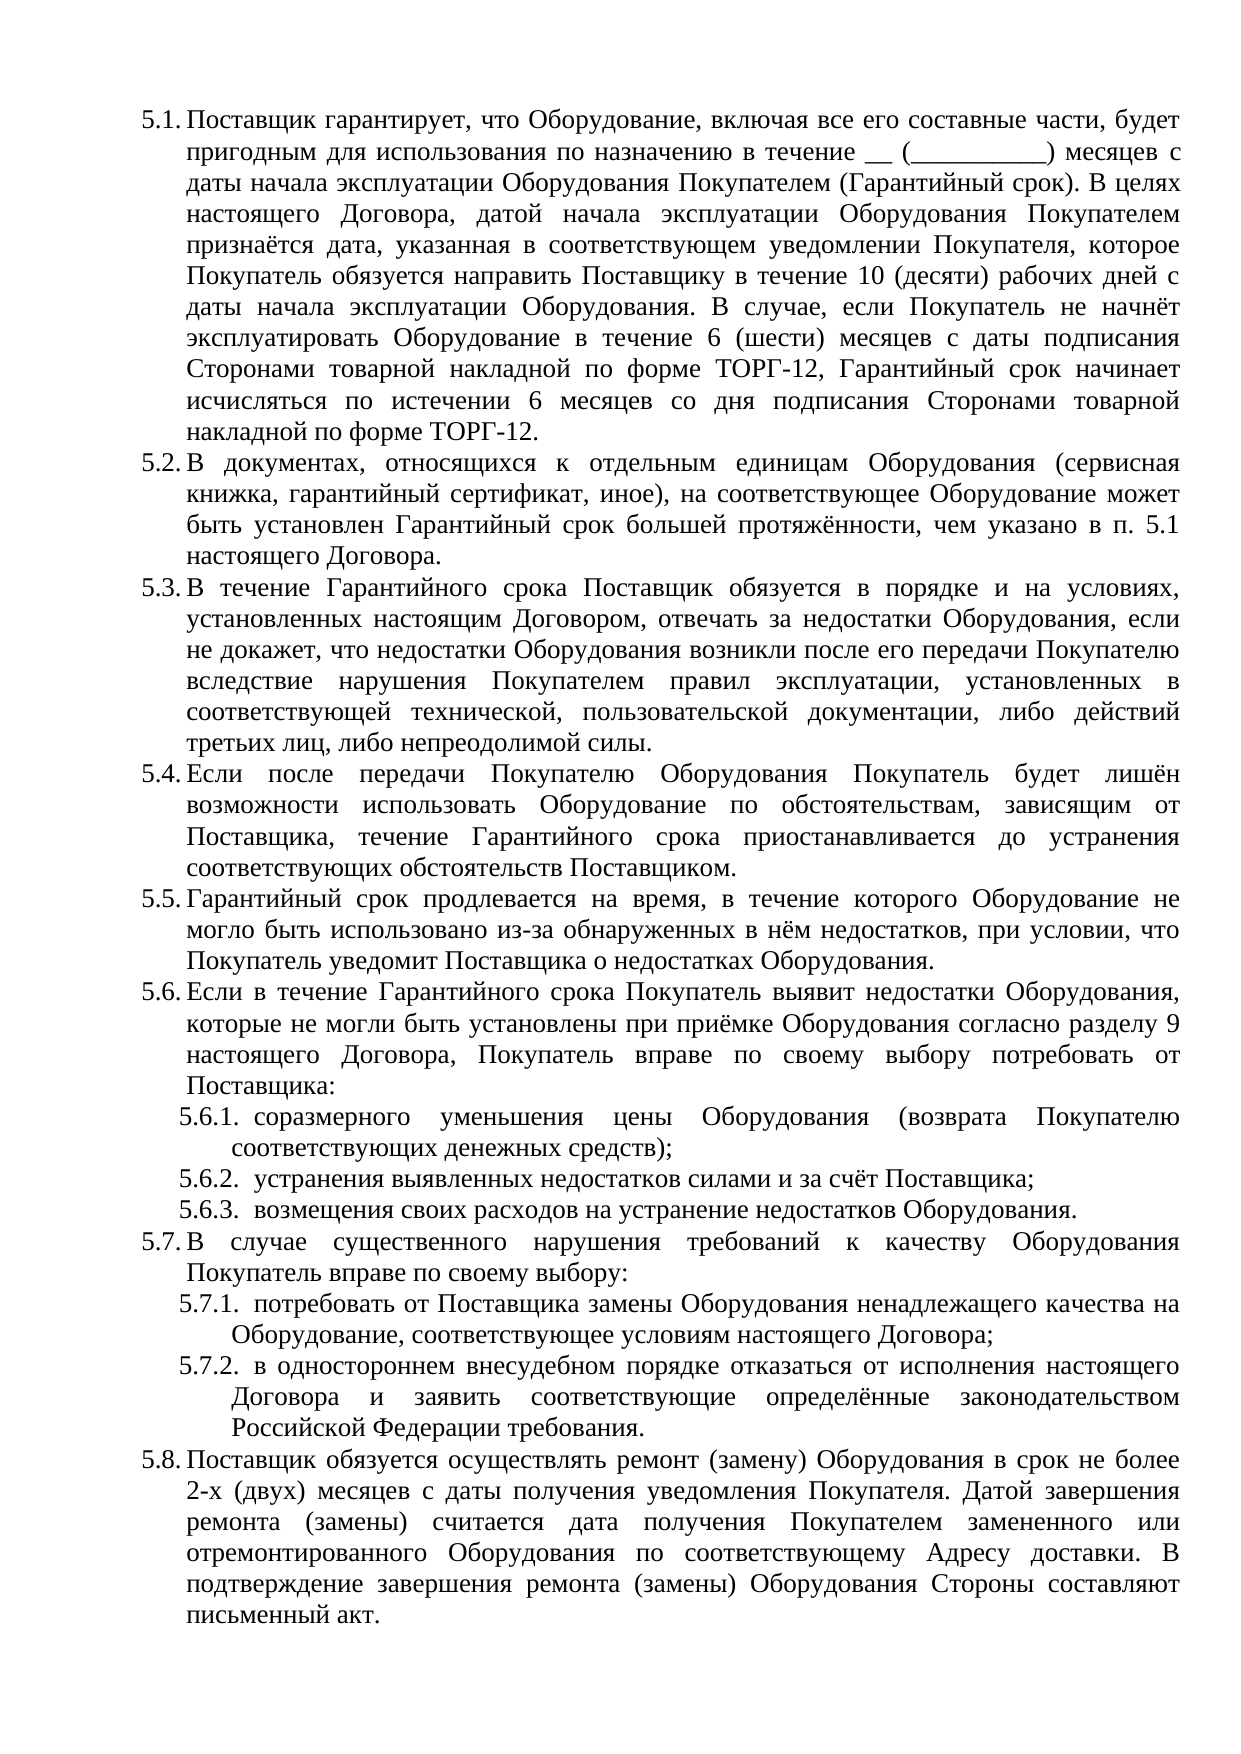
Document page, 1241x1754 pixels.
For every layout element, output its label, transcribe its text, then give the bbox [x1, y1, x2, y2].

list возмещения своих расходов на устранение недостатков Оборудования. [178, 1193, 1181, 1225]
list соразмерного уменьшения цены Оборудования (возврата Покупателю соответствующих денежных средств); [178, 1100, 1181, 1162]
list устранения выявленных недостатков силами и за счёт Поставщика; [178, 1162, 1181, 1193]
list Поставщик обязуется осуществлять ремонт (замену) Оборудования в срок не более 2-х (двух) месяцев с даты получения уведомления Покупателя. Датой завершения ремонта (замены) считается дата получения Покупателем замененного или отремонтированного Оборудования по соответствующему Адресу доставки. В подтверждение завершения ремонта (замены) Оборудования Стороны составляют письменный акт. [141, 1443, 1181, 1629]
list В документах, относящихся к отдельным единицам Оборудования (сервисная книжка, гарантийный сертификат, иное), на соответствующее Оборудование может быть установлен Гарантийный срок большей протяжённости, чем указано в п. 5.1 настоящего Договора. [141, 446, 1181, 571]
list В течение Гарантийного срока Поставщик обязуется в порядке и на условиях, установленных настоящим Договором, отвечать за недостатки Оборудования, если не докажет, что недостатки Оборудования возникли после его передачи Покупателю вследствие нарушения Покупателем правил эксплуатации, установленных в соответствующей технической, пользовательской документации, либо действий третьих лиц, либо непреодолимой силы. [141, 571, 1181, 757]
list в одностороннем внесудебном порядке отказаться от исполнения настоящего Договора и заявить соответствующие определённые законодательством Российской Федерации требования. [178, 1349, 1181, 1443]
list В случае существенного нарушения требований к качеству Оборудования Покупатель вправе по своему выбору: [141, 1225, 1181, 1287]
list Если после передачи Покупателю Оборудования Покупатель будет лишён возможности использовать Оборудование по обстоятельствам, зависящим от Поставщика, течение Гарантийного срока приостанавливается до устранения соответствующих обстоятельств Поставщиком. [141, 757, 1181, 882]
list Гарантийный срок продлевается на время, в течение которого Оборудование не могло быть использовано из-за обнаруженных в нём недостатков, при условии, что Покупатель уведомит Поставщика о недостатках Оборудования. [141, 882, 1181, 976]
list потребовать от Поставщика замены Оборудования ненадлежащего качества на Оборудование, соответствующее условиям настоящего Договора; [178, 1287, 1181, 1349]
list Если в течение Гарантийного срока Покупатель выявит недостатки Оборудования, которые не могли быть установлены при приёмке Оборудования согласно разделу 9 настоящего Договора, Покупатель вправе по своему выбору потребовать от Поставщика: [141, 976, 1181, 1100]
list Поставщик гарантирует, что Оборудование, включая все его составные части, будет пригодным для использования по назначению в течение __ (__________) месяцев с даты начала эксплуатации Оборудования Покупателем (Гарантийный срок). В целях настоящего Договора, датой начала эксплуатации Оборудования Покупателем признаётся дата, указанная в соответствующем уведомлении Покупателя, которое Покупатель обязуется направить Поставщику в течение 10 (десяти) рабочих дней с даты начала эксплуатации Оборудования. В случае, если Покупатель не начнёт эксплуатировать Оборудование в течение 6 (шести) месяцев с даты подписания Сторонами товарной накладной по форме ТОРГ-12, Гарантийный срок начинает исчисляться по истечении 6 месяцев со дня подписания Сторонами товарной накладной по форме ТОРГ-12. [141, 103, 1181, 446]
